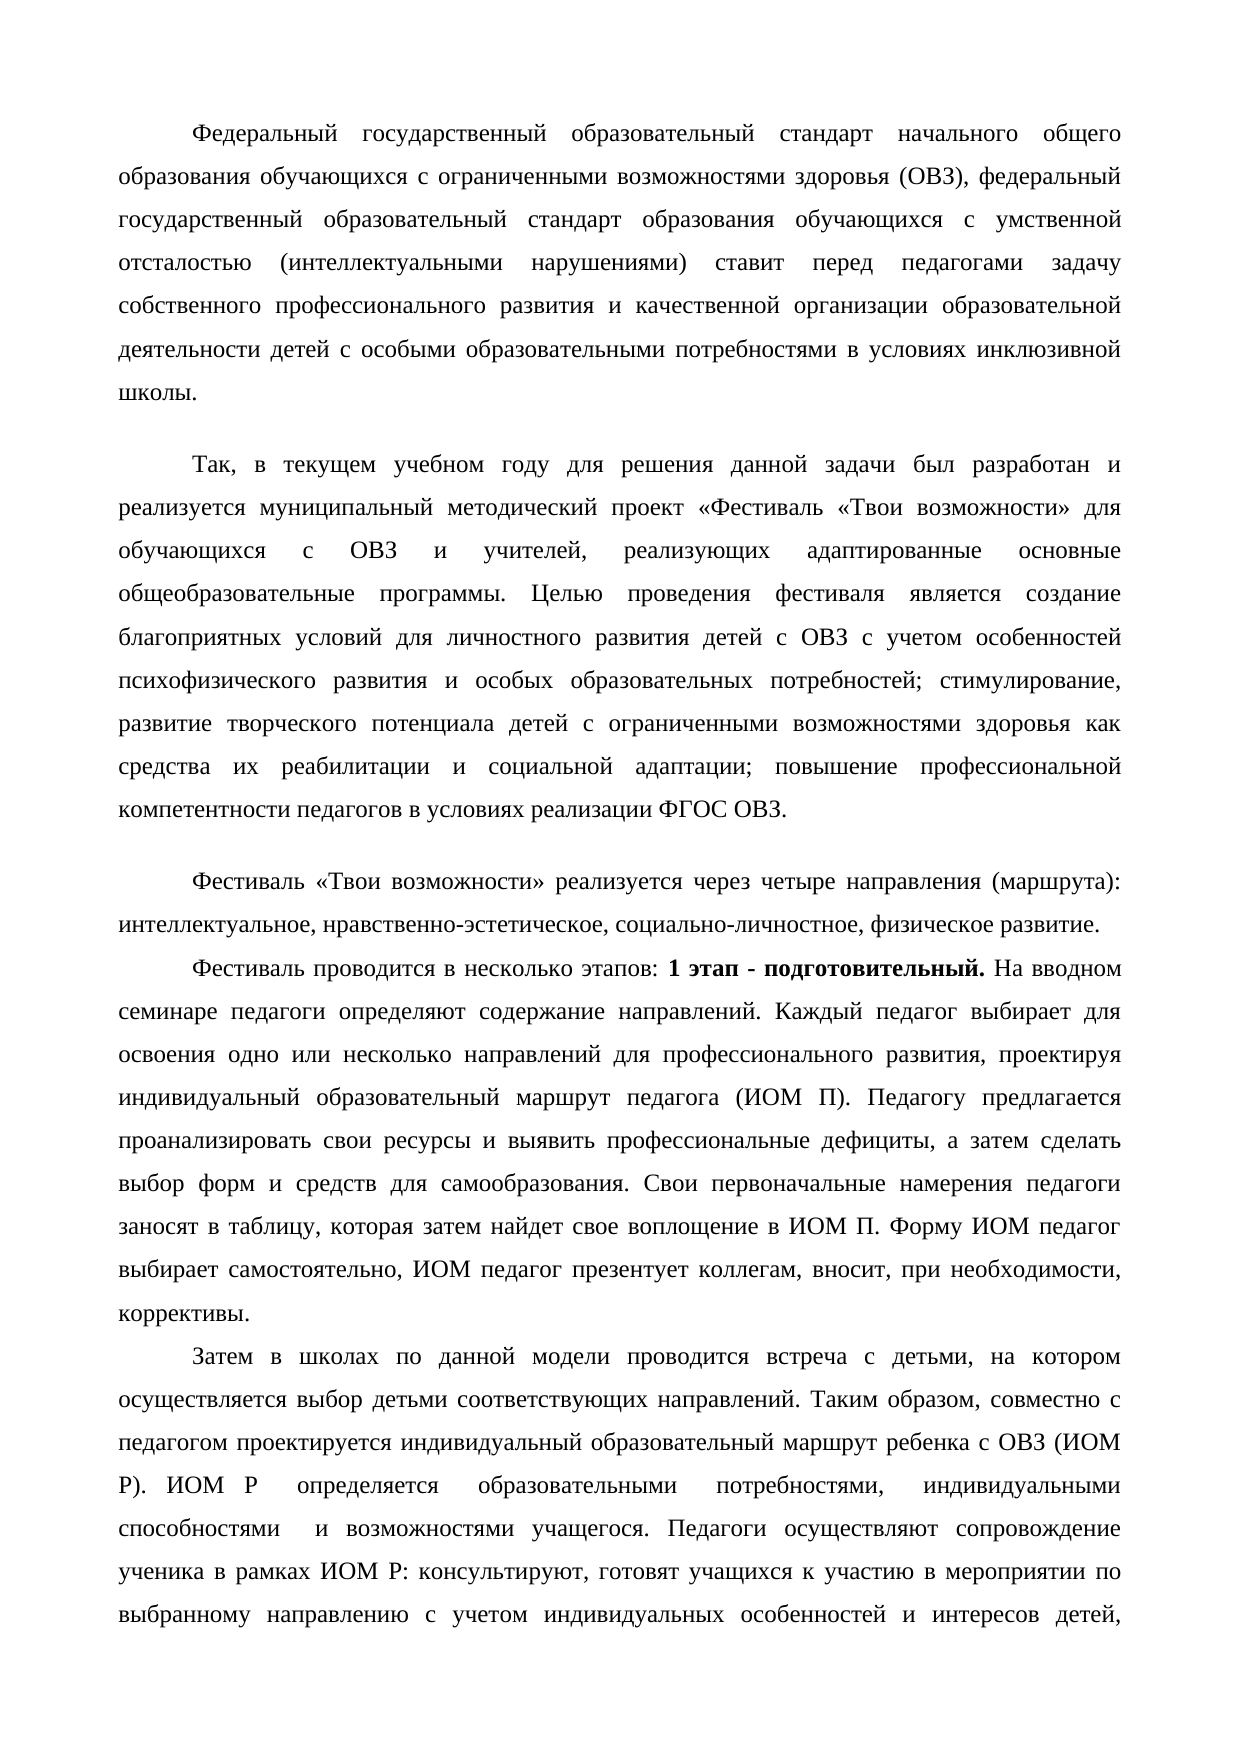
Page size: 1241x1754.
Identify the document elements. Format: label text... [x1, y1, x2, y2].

text Так, в текущем учебном году для решения данной задачи был разработан и реализуется муниципальный методический проект «Фестиваль «Твои возможности» для обучающихся с ОВЗ и учителей, реализующих адаптированные основные общеобразовательные программы. Целью проведения фестиваля является создание благоприятных условий для личностного развития детей с ОВЗ с учетом особенностей психофизического развития и особых образовательных потребностей; стимулирование, развитие творческого потенциала детей с ограниченными возможностями здоровья как средства их реабилитации и социальной адаптации; повышение профессиональной компетентности педагогов в условиях реализации ФГОС ОВЗ. [118, 449, 1122, 823]
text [118, 1341, 1122, 1628]
text Фестиваль «Твои возможности» реализуется через четыре направления (маршрута): интеллектуальное, нравственно-эстетическое, социально-личностное, физическое развитие. [118, 866, 1122, 938]
text Федеральный государственный образовательный стандарт начального общего образования обучающихся с ограниченными возможностями здоровья (ОВЗ), федеральный государственный образовательный стандарт образования обучающихся с умственной отсталостью (интеллектуальными нарушениями) ставит перед педагогами задачу собственного профессионального развития и качественной организации образовательной деятельности детей с особыми образовательными потребностями в условиях инклюзивной школы. [118, 118, 1122, 406]
text Фестиваль проводится в несколько этапов: 1 этап - подготовительный. На вводном семинаре педагоги определяют содержание направлений. Каждый педагог выбирает для освоения одно или несколько направлений для профессионального развития, проектируя индивидуальный образовательный маршрут педагога (ИОМ П). Педагогу предлагается проанализировать свои ресурсы и выявить профессиональные дефициты, а затем сделать выбор форм и средств для самообразования. Свои первоначальные намерения педагоги заносят в таблицу, которая затем найдет свое воплощение в ИОМ П. Форму ИОМ педагог выбирает самостоятельно, ИОМ педагог презентует коллегам, вносит, при необходимости, коррективы. [118, 953, 1122, 1326]
